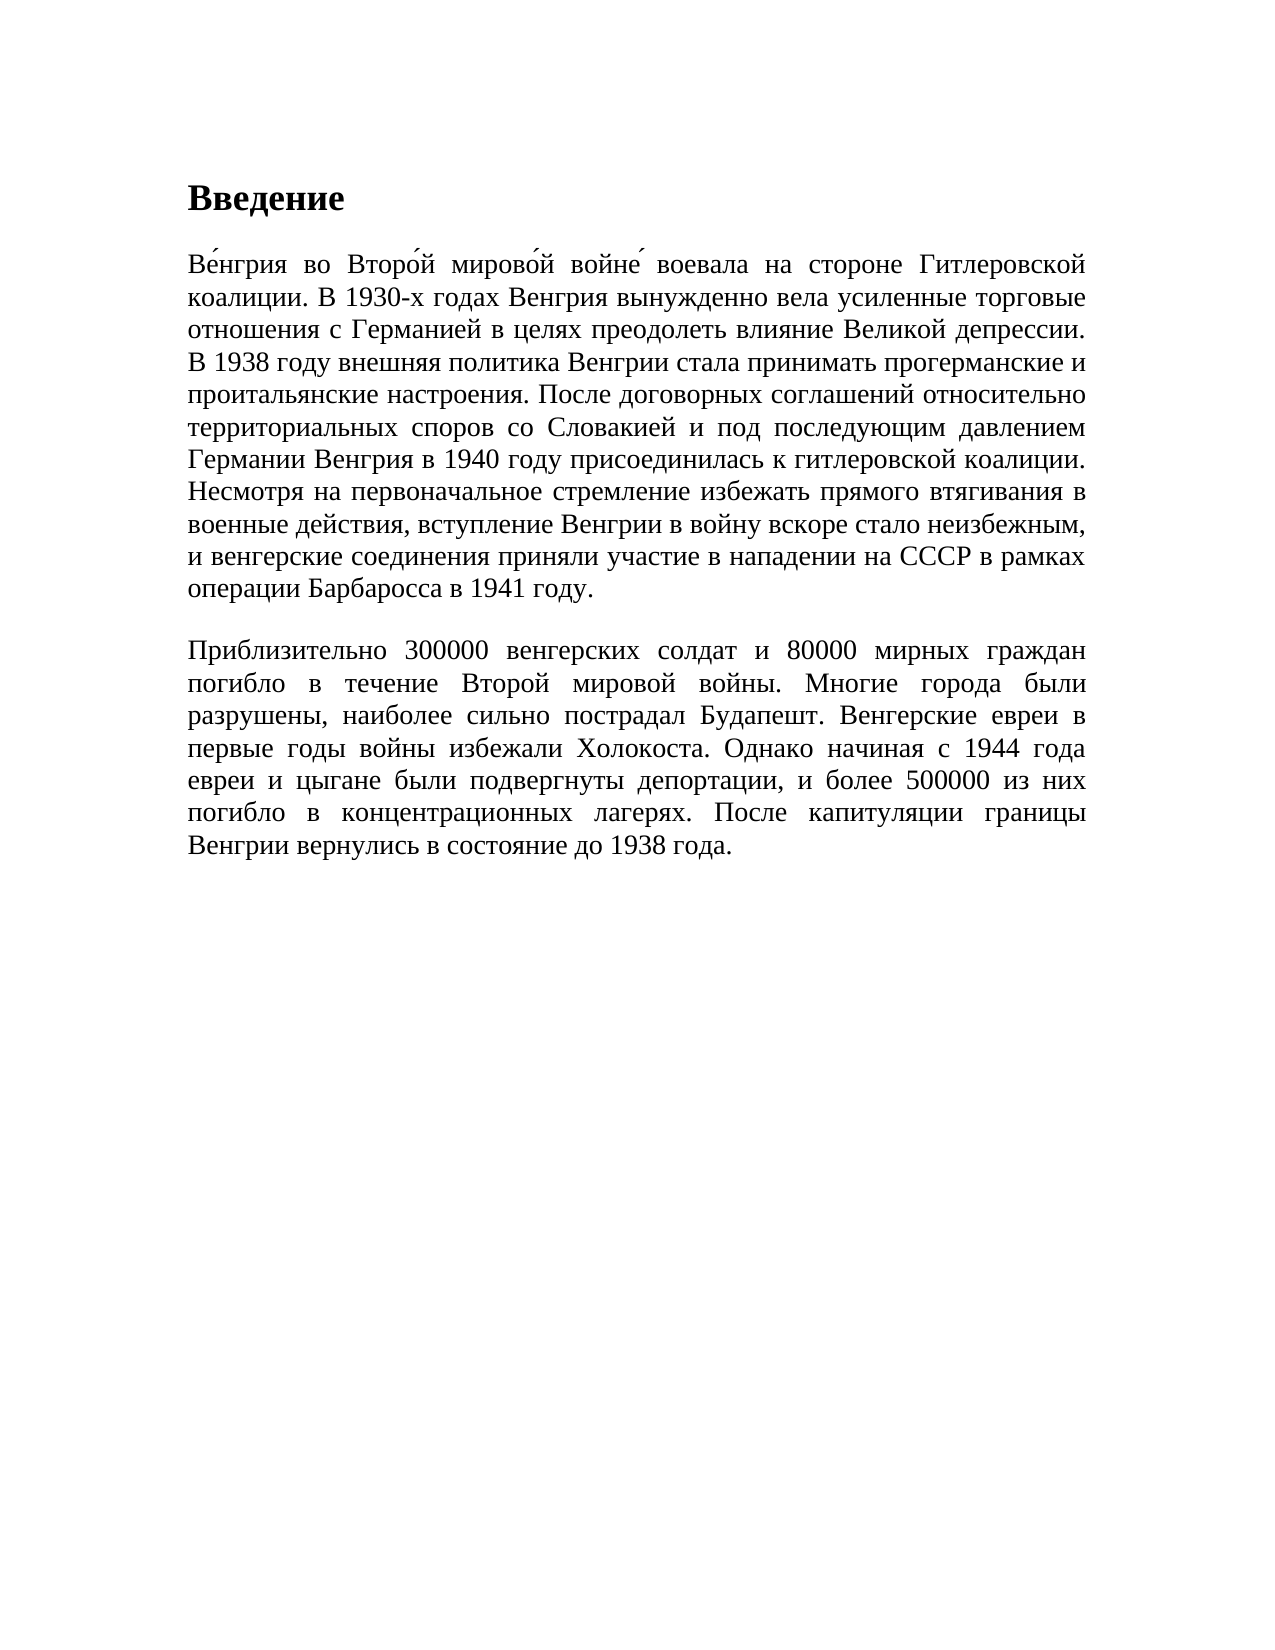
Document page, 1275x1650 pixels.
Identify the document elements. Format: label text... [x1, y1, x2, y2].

list Введение [187, 175, 1087, 218]
text Приблизительно 300000 венгерских солдат и 80000 мирных граждан погибло в течение Второй мировой войны. Многие города были разрушены, наиболее сильно пострадал Будапешт. Венгерские евреи в первые годы войны избежали Холокоста. Однако начиная с 1944 года евреи и цыгане были подвергнуты депортации, и более 500000 из них погибло в концентрационных лагерях. После капитуляции границы Венгрии вернулись в состояние до 1938 года. [187, 633, 1087, 860]
text Ве́нгрия во Второ́й мирово́й войне́ воевала на стороне Гитлеровской коалиции. В 1930-х годах Венгрия вынужденно вела усиленные торговые отношения с Германией в целях преодолеть влияние Великой депрессии. В 1938 году внешняя политика Венгрии стала принимать прогерманские и проитальянские настроения. После договорных соглашений относительно территориальных споров со Словакией и под последующим давлением Германии Венгрия в 1940 году присоединилась к гитлеровской коалиции. Несмотря на первоначальное стремление избежать прямого втягивания в военные действия, вступление Венгрии в войну вскоре стало неизбежным, и венгерские соединения приняли участие в нападении на СССР в рамках операции Барбаросса в 1941 году. [187, 248, 1087, 604]
